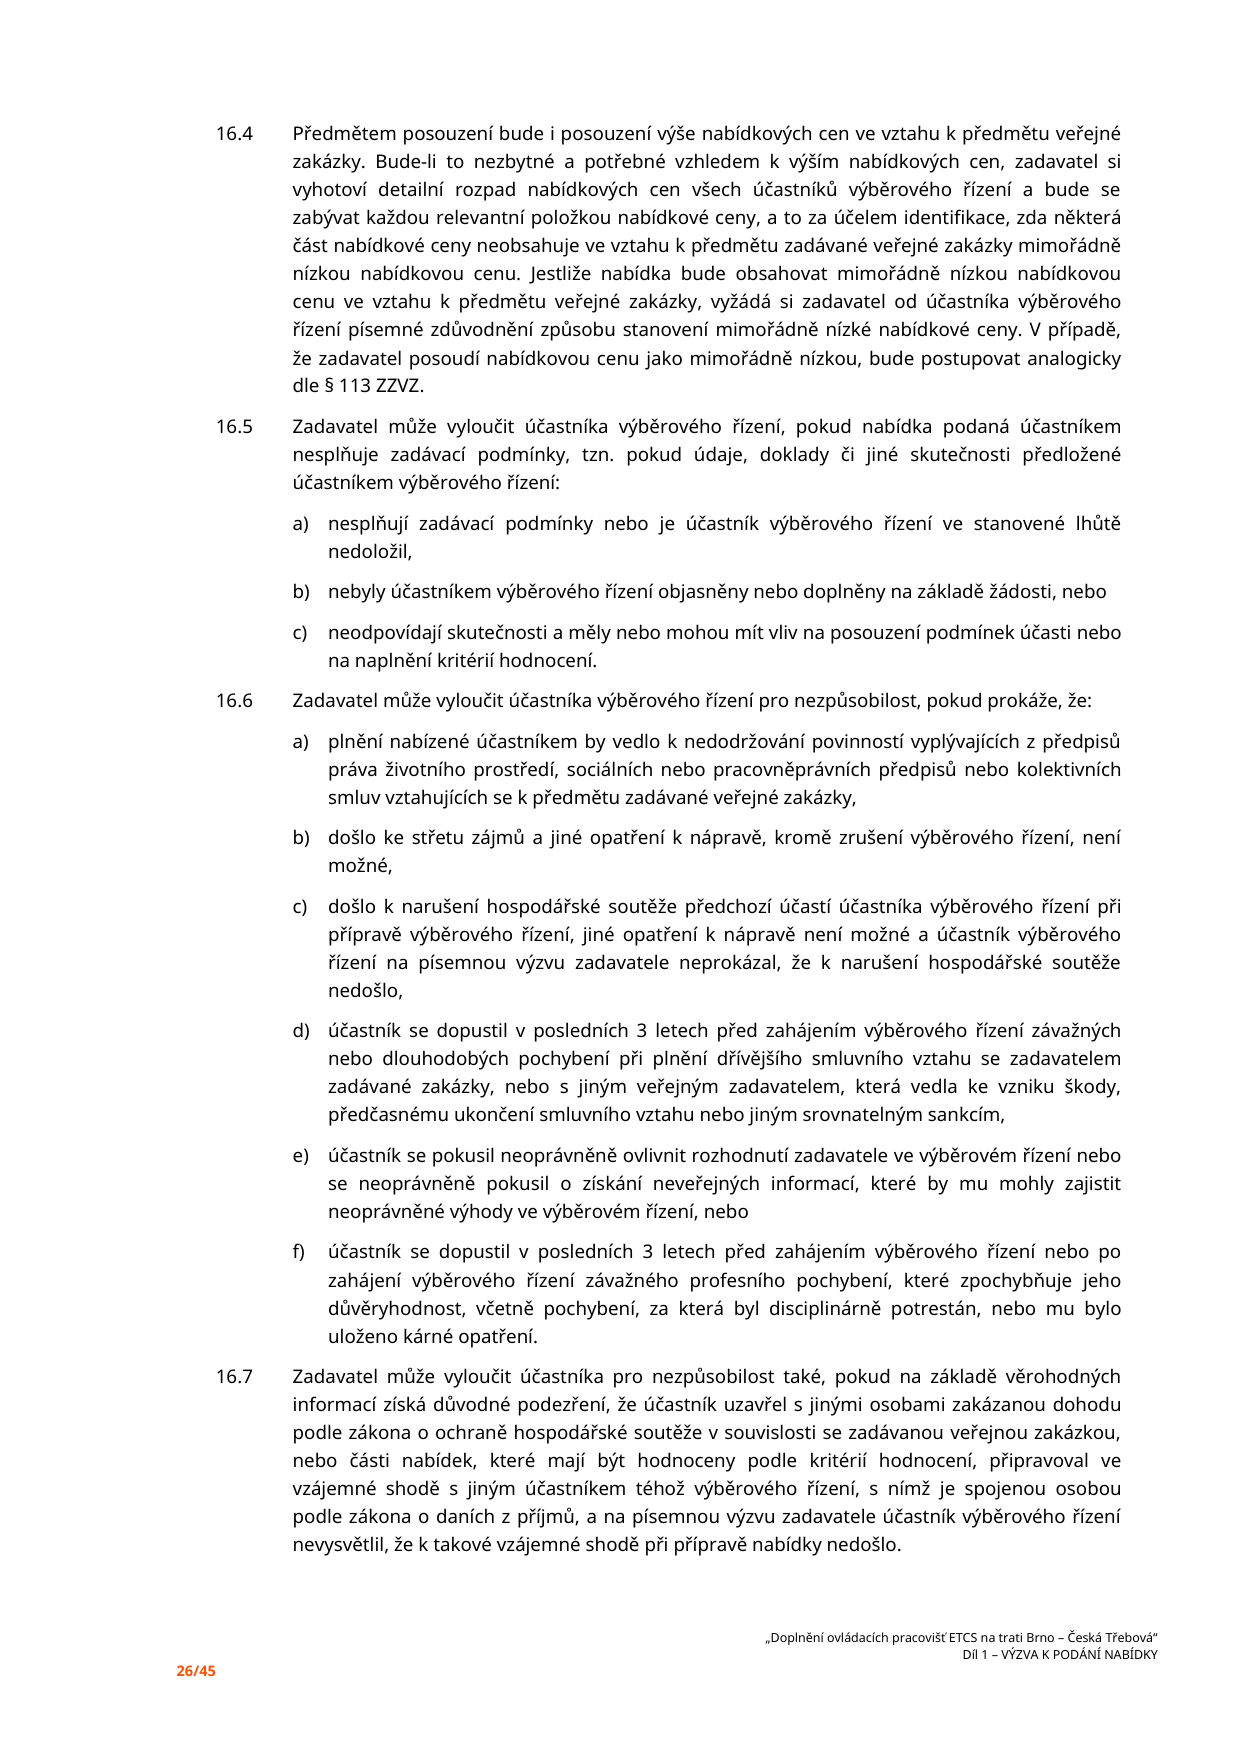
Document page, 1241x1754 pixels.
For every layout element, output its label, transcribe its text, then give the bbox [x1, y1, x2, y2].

list účastník se pokusil neoprávněně ovlivnit rozhodnutí zadavatele ve výběrovém řízení nebo se neoprávněně pokusil o získání neveřejných informací, které by mu mohly zajistit neoprávněné výhody ve výběrovém řízení, nebo [292, 1142, 1122, 1224]
list došlo ke střetu zájmů a jiné opatření k nápravě, kromě zrušení výběrového řízení, není možné, [292, 824, 1122, 878]
text Zadavatel může vyloučit účastníka výběrového řízení, pokud nabídka podaná účastníkem nesplňuje zadávací podmínky, tzn. pokud údaje, doklady či jiné skutečnosti předložené účastníkem výběrového řízení: [216, 413, 1122, 495]
list plnění nabízené účastníkem by vedlo k nedodržování povinností vyplývajících z předpisů práva životního prostředí, sociálních nebo pracovněprávních předpisů nebo kolektivních smluv vztahujících se k předmětu zadávané veřejné zakázky, [292, 728, 1122, 809]
list neodpovídají skutečnosti a měly nebo mohou mít vliv na posouzení podmínek účasti nebo na naplnění kritérií hodnocení. [292, 619, 1122, 672]
text Předmětem posouzení bude i posouzení výše nabídkových cen ve vztahu k předmětu veřejné zakázky. Bude-li to nezbytné a potřebné vzhledem k výším nabídkových cen, zadavatel si vyhotoví detailní rozpad nabídkových cen všech účastníků výběrového řízení a bude se zabývat každou relevantní položkou nabídkové ceny, a to za účelem identifikace, zda některá část nabídkové ceny neobsahuje ve vztahu k předmětu zadávané veřejné zakázky mimořádně nízkou nabídkovou cenu. Jestliže nabídka bude obsahovat mimořádně nízkou nabídkovou cenu ve vztahu k předmětu veřejné zakázky, vyžádá si zadavatel od účastníka výběrového řízení písemné zdůvodnění způsobu stanovení mimořádně nízké nabídkové ceny. V případě, že zadavatel posoudí nabídkovou cenu jako mimořádně nízkou, bude postupovat analogicky dle § 113 ZZVZ. [216, 121, 1122, 398]
list nesplňují zadávací podmínky nebo je účastník výběrového řízení ve stanovené lhůtě nedoložil, [292, 510, 1122, 563]
text Zadavatel může vyloučit účastníka výběrového řízení pro nezpůsobilost, pokud prokáže, že: [216, 687, 1122, 713]
list došlo k narušení hospodářské soutěže předchozí účastí účastníka výběrového řízení při přípravě výběrového řízení, jiné opatření k nápravě není možné a účastník výběrového řízení na písemnou výzvu zadavatele neprokázal, že k narušení hospodářské soutěže nedošlo, [292, 893, 1122, 1003]
list nebyly účastníkem výběrového řízení objasněny nebo doplněny na základě žádosti, nebo [292, 578, 1122, 604]
list účastník se dopustil v posledních 3 letech před zahájením výběrového řízení nebo po zahájení výběrového řízení závažného profesního pochybení, které zpochybňuje jeho důvěryhodnost, včetně pochybení, za která byl disciplinárně potrestán, nebo mu bylo uloženo kárné opatření. [292, 1239, 1122, 1348]
text Zadavatel může vyloučit účastníka pro nezpůsobilost také, pokud na základě věrohodných informací získá důvodné podezření, že účastník uzavřel s jinými osobami zakázanou dohodu podle zákona o ochraně hospodářské soutěže v souvislosti se zadávanou veřejnou zakázkou, nebo části nabídek, které mají být hodnoceny podle kritérií hodnocení, připravoval ve vzájemné shodě s jiným účastníkem téhož výběrového řízení, s nímž je spojenou osobou podle zákona o daních z příjmů, a na písemnou výzvu zadavatele účastník výběrového řízení nevysvětlil, že k takové vzájemné shodě při přípravě nabídky nedošlo. [216, 1363, 1122, 1557]
list účastník se dopustil v posledních 3 letech před zahájením výběrového řízení závažných nebo dlouhodobých pochybení při plnění dřívějšího smluvního vztahu se zadavatelem zadávané zakázky, nebo s jiným veřejným zadavatelem, která vedla ke vzniku škody, předčasnému ukončení smluvního vztahu nebo jiným srovnatelným sankcím, [292, 1018, 1122, 1127]
